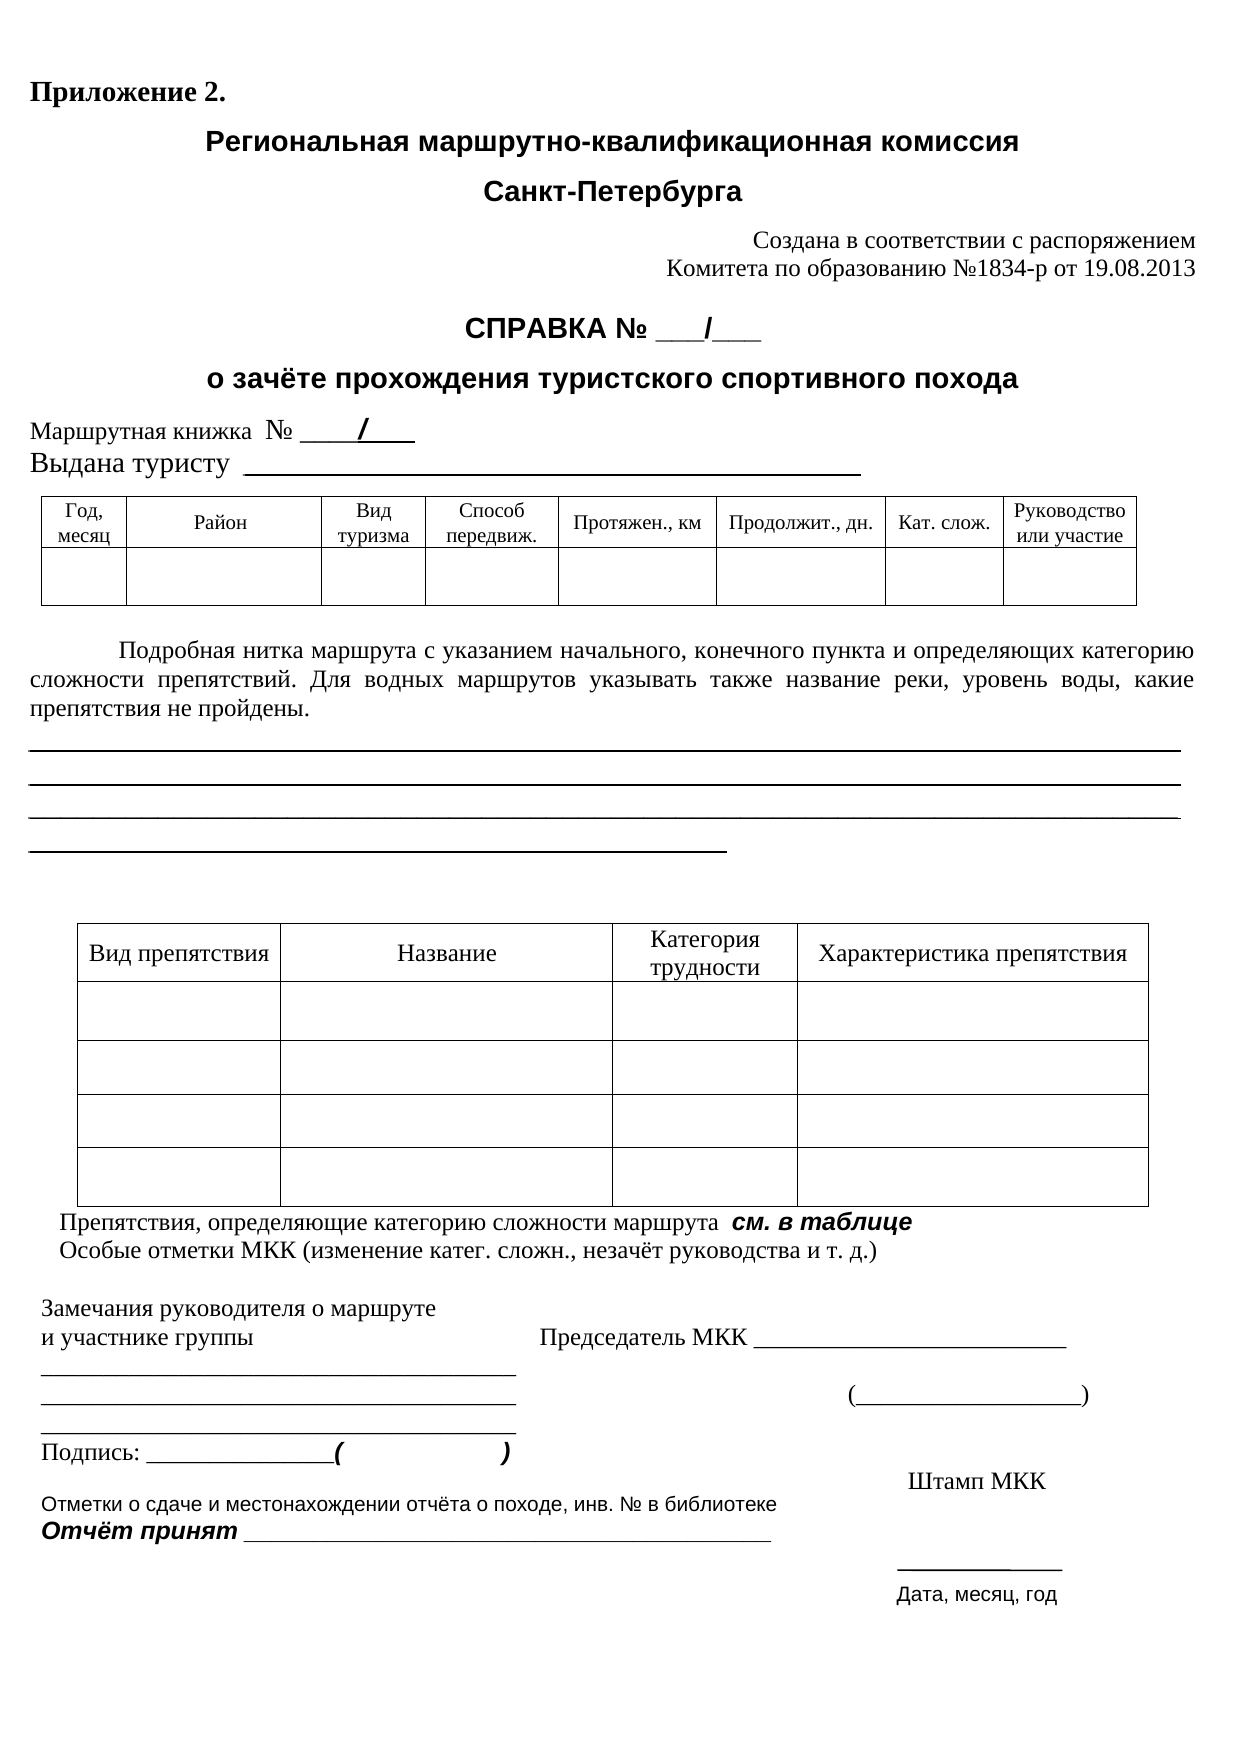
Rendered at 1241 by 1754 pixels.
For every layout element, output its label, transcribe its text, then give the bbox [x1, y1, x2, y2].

text Особые отметки МКК (изменение катег. сложн., незачёт руководства и т. д.) [29, 1236, 1196, 1264]
table_header Район [127, 497, 321, 547]
table_cell Отметки о сдаче и местонахождении отчёта о походе, инв. № в библиотеке Отчёт принят ______________________________________ [30, 1466, 853, 1606]
table_header Руководство или участие [1004, 497, 1136, 547]
text ________________________________________________________________________________________________________________________________________________________________________________________________________________________________________________________________ [29, 721, 1196, 856]
table_cell [798, 1095, 1148, 1147]
table_cell [798, 1041, 1148, 1093]
text СПРАВКА № ___/___ [29, 311, 1196, 344]
table_cell [281, 1041, 612, 1093]
table_header Кат. слож. [886, 497, 1003, 547]
table_cell [798, 982, 1148, 1040]
text Региональная маршрутно-квалификационная комиссия [29, 124, 1196, 158]
table_cell [613, 1148, 797, 1206]
table_header Замечания руководителя о маршруте и участнике группы __________________________________________________________________________________________________________________ Подпись: _______________( ) [30, 1293, 528, 1466]
table_cell [78, 982, 280, 1040]
text Приложение 2. [29, 74, 1196, 107]
table_cell [78, 1041, 280, 1093]
text Санкт-Петербурга [29, 174, 1196, 208]
table_cell [613, 982, 797, 1040]
table_cell [886, 548, 1003, 605]
table_header Вид туризма [322, 497, 425, 547]
table_header Вид препятствия [78, 924, 280, 981]
table_cell [281, 1148, 612, 1206]
table_cell [78, 1148, 280, 1206]
text Маршрутная книжка № ____/___ [29, 412, 1196, 445]
table_cell [559, 548, 716, 605]
text о зачёте прохождения туристского спортивного похода [29, 361, 1196, 395]
table_cell [281, 982, 612, 1040]
table_cell [613, 1041, 797, 1093]
table_header Продолжит., дн. [717, 497, 885, 547]
table_cell [1004, 548, 1136, 605]
table_cell [798, 1148, 1148, 1206]
table_cell [613, 1095, 797, 1147]
table_header Характеристика препятствия [798, 924, 1148, 981]
text Выдана туристу ______________________________________ [29, 445, 1196, 479]
table_cell Штамп МКК Дата, месяц, год [853, 1466, 1100, 1606]
text Создана в соответствии с распоряжением [29, 225, 1196, 253]
table_header Год, месяц [42, 497, 126, 547]
text Подробная нитка маршрута с указанием начального, конечного пункта и определяющих категорию сложности препятствий. Для водных маршрутов указывать также название реки, уровень воды, какие препятствия не пройдены. [29, 635, 1196, 721]
table_cell [717, 548, 885, 605]
table_header Категория трудности [613, 924, 797, 981]
table_cell [127, 548, 321, 605]
table_cell [281, 1095, 612, 1147]
table_header Председатель МКК _________________________ (__________________) [528, 1293, 1100, 1466]
table_cell [78, 1095, 280, 1147]
text Комитета по образованию №1834-р от 19.08.2013 [29, 253, 1196, 282]
text Препятствия, определяющие категорию сложности маршрута см. в таблице [29, 1207, 1196, 1236]
table_cell [426, 548, 558, 605]
table_header Название [281, 924, 612, 981]
table_cell [322, 548, 425, 605]
table_header Протяжен., км [559, 497, 716, 547]
table_cell [42, 548, 126, 605]
table_header Способ передвиж. [426, 497, 558, 547]
